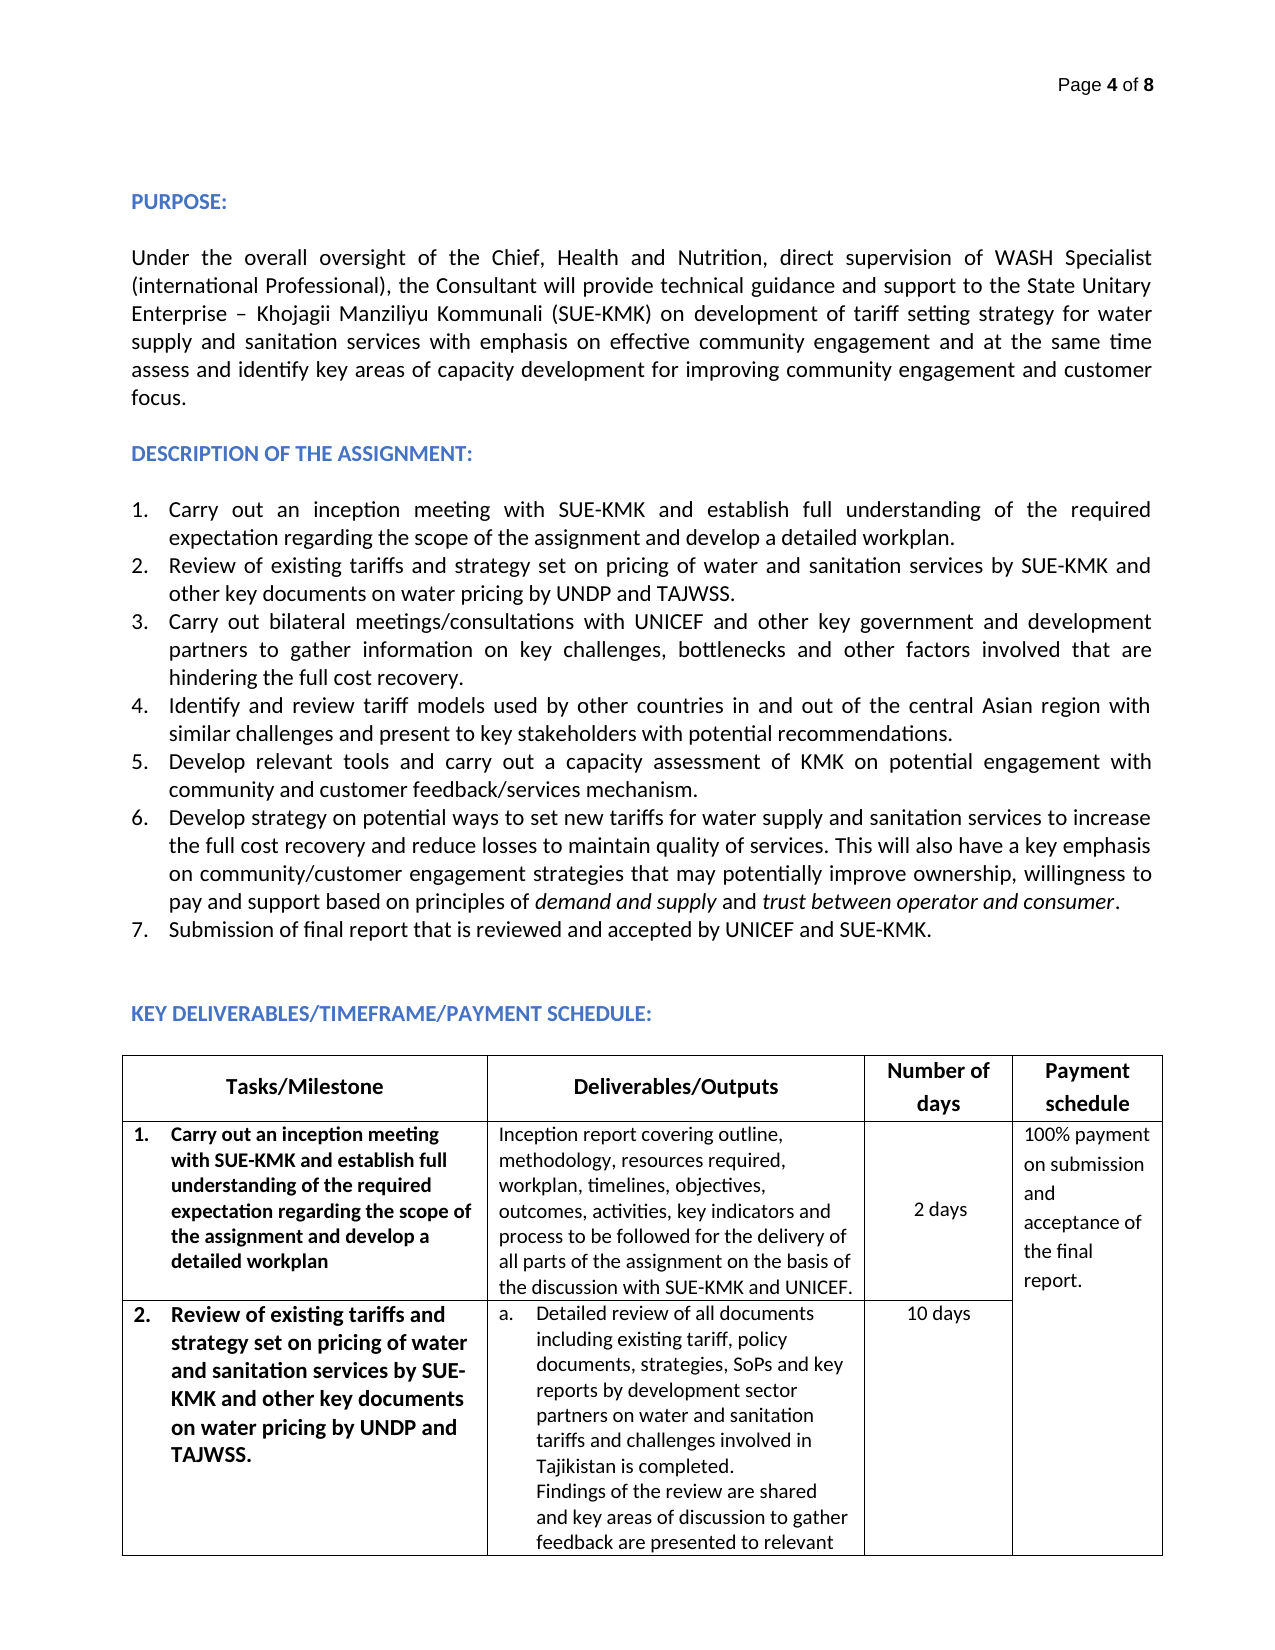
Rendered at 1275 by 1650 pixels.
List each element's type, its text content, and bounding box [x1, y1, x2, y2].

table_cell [488, 1301, 864, 1555]
list Submission of final report that is reviewed and accepted by UNICEF and SUE-KMK. [131, 915, 1153, 943]
text Under the overall oversight of the Chief, Health and Nutrition, direct supervision of WASH Specialist (international Professional), the Consultant will provide technical guidance and support to the State Unitary Enterprise – Khojagii Manziliyu Kommunali (SUE-KMK) on development of tariff setting strategy for water supply and sanitation services with emphasis on effective community engagement and at the same time assess and identify key areas of capacity development for improving community engagement and customer focus. [131, 243, 1153, 411]
table_header Deliverables/Outputs [488, 1056, 864, 1121]
table_header Payment schedule [1013, 1056, 1162, 1121]
list Develop strategy on potential ways to set new tariffs for water supply and sanitation services to increase the full cost recovery and reduce losses to maintain quality of services. This will also have a key emphasis on community/customer engagement strategies that may potentially improve ownership, willingness to pay and support based on principles of demand and supply and trust between operator and consumer. [131, 803, 1153, 915]
table_header Number of days [865, 1056, 1012, 1121]
list Review of existing tariffs and strategy set on pricing of water and sanitation services by SUE-KMK and other key documents on water pricing by UNDP and TAJWSS. [131, 551, 1153, 607]
table_cell 100% payment on submission and acceptance of the final report. [1013, 1122, 1162, 1555]
table_header Tasks/Milestone [123, 1056, 487, 1121]
table_cell 10 days [865, 1301, 1012, 1555]
list Carry out an inception meeting with SUE-KMK and establish full understanding of the required expectation regarding the scope of the assignment and develop a detailed workplan. [131, 495, 1153, 551]
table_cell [123, 1301, 487, 1555]
list Identify and review tariff models used by other countries in and out of the central Asian region with similar challenges and present to key stakeholders with potential recommendations. [131, 691, 1153, 747]
text PURPOSE: [131, 187, 1153, 215]
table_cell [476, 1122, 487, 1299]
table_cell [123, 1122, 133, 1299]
list Carry out bilateral meetings/consultations with UNICEF and other key government and development partners to gather information on key challenges, bottlenecks and other factors involved that are hindering the full cost recovery. [131, 607, 1153, 691]
list Develop relevant tools and carry out a capacity assessment of KMK on potential engagement with community and customer feedback/services mechanism. [131, 747, 1153, 803]
table_cell Inception report covering outline, methodology, resources required, workplan, timelines, objectives, outcomes, activities, key indicators and process to be followed for the delivery of all parts of the assignment on the basis of the discussion with SUE-KMK and UNICEF. [488, 1122, 864, 1299]
text DESCRIPTION OF THE ASSIGNMENT: [131, 439, 1153, 467]
text KEY DELIVERABLES/TIMEFRAME/PAYMENT SCHEDULE: [131, 999, 1153, 1027]
table_cell 2 days [865, 1122, 1012, 1299]
